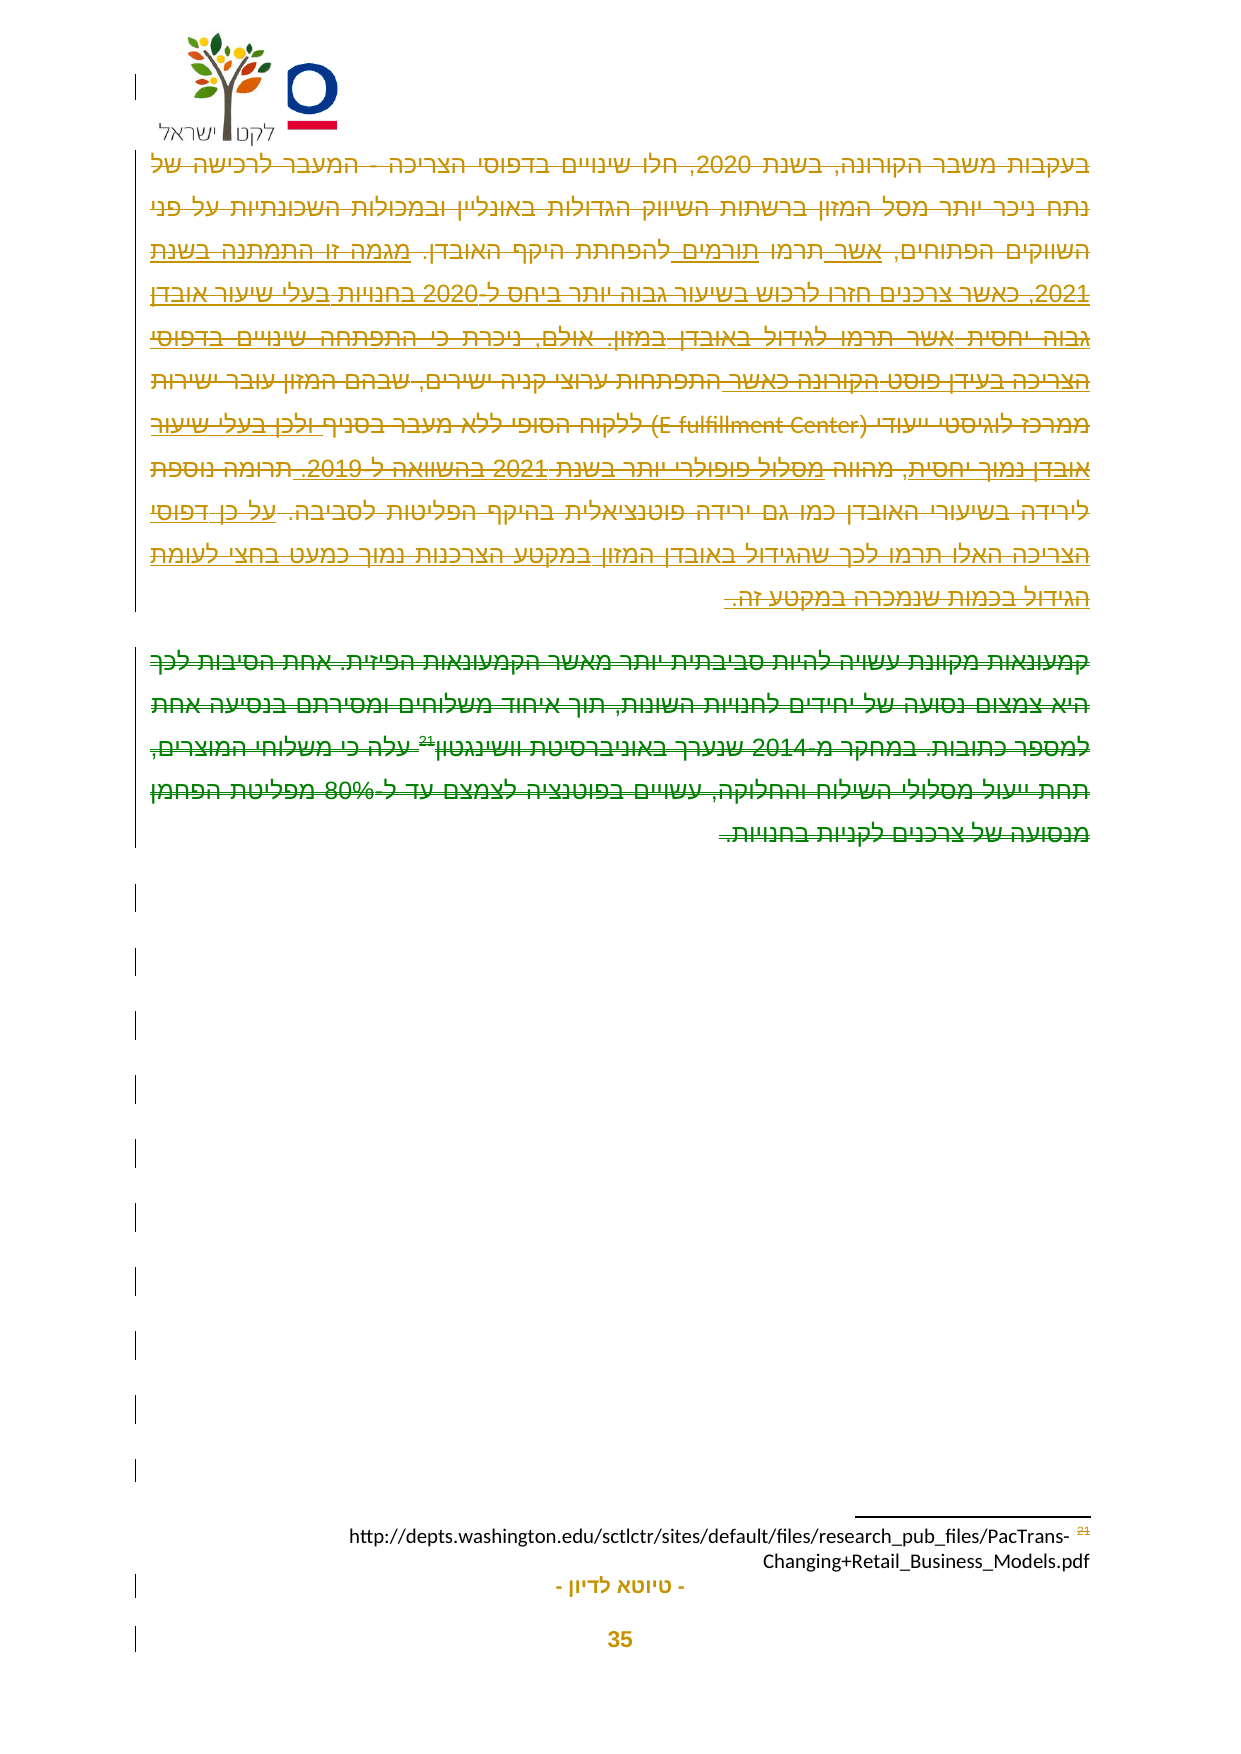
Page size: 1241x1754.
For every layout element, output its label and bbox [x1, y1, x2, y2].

picture [146, 9, 341, 151]
